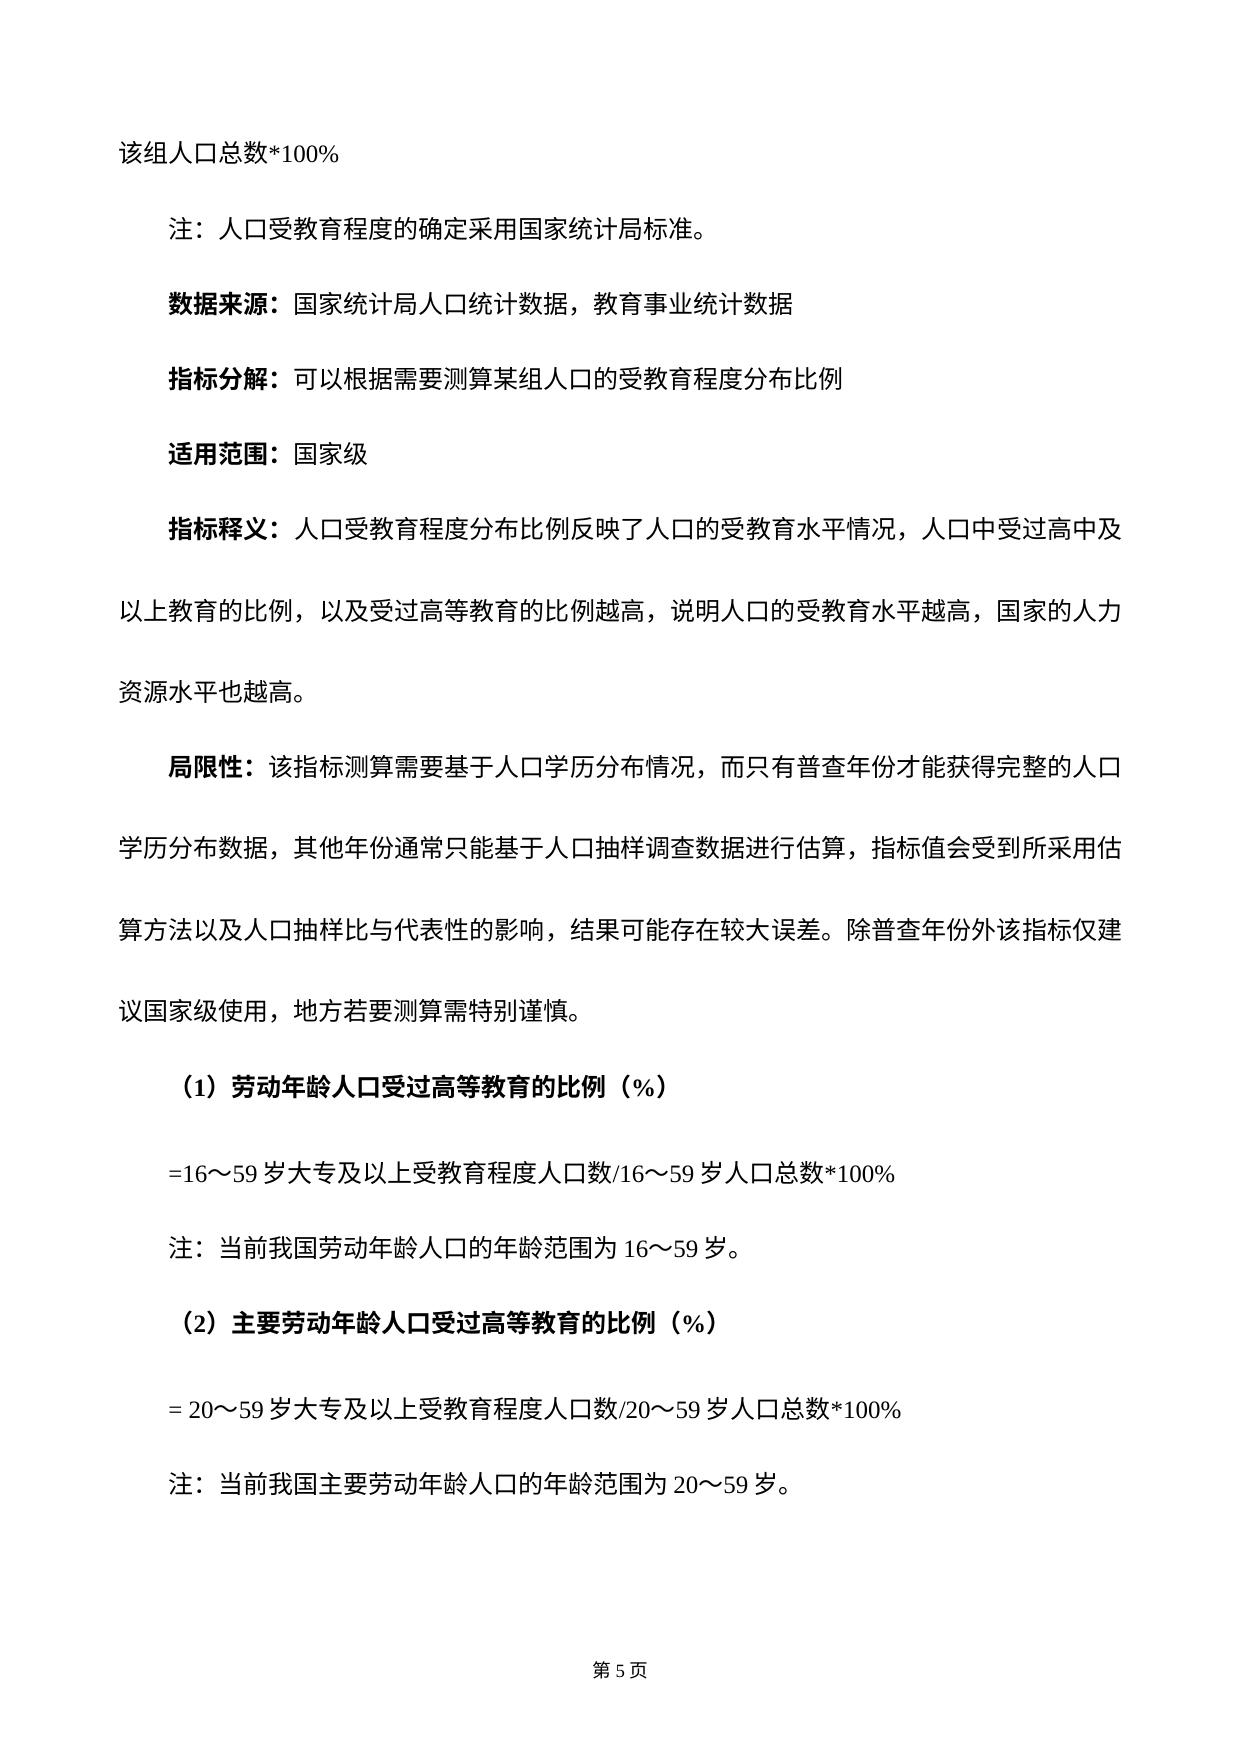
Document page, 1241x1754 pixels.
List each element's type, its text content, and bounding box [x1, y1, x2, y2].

text 指标释义：人口受教育程度分布比例反映了人口的受教育水平情况，人口中受过高中及以上教育的比例，以及受过高等教育的比例越高，说明人口的受教育水平越高，国家的人力资源水平也越高。 [118, 494, 1122, 724]
text =16～59岁大专及以上受教育程度人口数/16～59岁人口总数*100% [118, 1137, 1122, 1205]
subtitle （1）劳动年龄人口受过高等教育的比例（%） [118, 1051, 1122, 1119]
text 指标分解：可以根据需要测算某组人口的受教育程度分布比例 [118, 343, 1122, 411]
text 适用范围：国家级 [118, 418, 1122, 486]
text 注：当前我国劳动年龄人口的年龄范围为16～59岁。 [118, 1212, 1122, 1280]
text 局限性：该指标测算需要基于人口学历分布情况，而只有普查年份才能获得完整的人口学历分布数据，其他年份通常只能基于人口抽样调查数据进行估算，指标值会受到所采用估算方法以及人口抽样比与代表性的影响，结果可能存在较大误差。除普查年份外该指标仅建议国家级使用，地方若要测算需特别谨慎。 [118, 732, 1122, 1044]
text 注：当前我国主要劳动年龄人口的年龄范围为20～59岁。 [118, 1448, 1122, 1516]
text 数据来源：国家统计局人口统计数据，教育事业统计数据 [118, 268, 1122, 336]
subtitle （2）主要劳动年龄人口受过高等教育的比例（%） [118, 1287, 1122, 1355]
text 注：人口受教育程度的确定采用国家统计局标准。 [118, 193, 1122, 261]
text = 20～59岁大专及以上受教育程度人口数/20～59岁人口总数*100% [118, 1373, 1122, 1441]
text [118, 118, 1122, 186]
